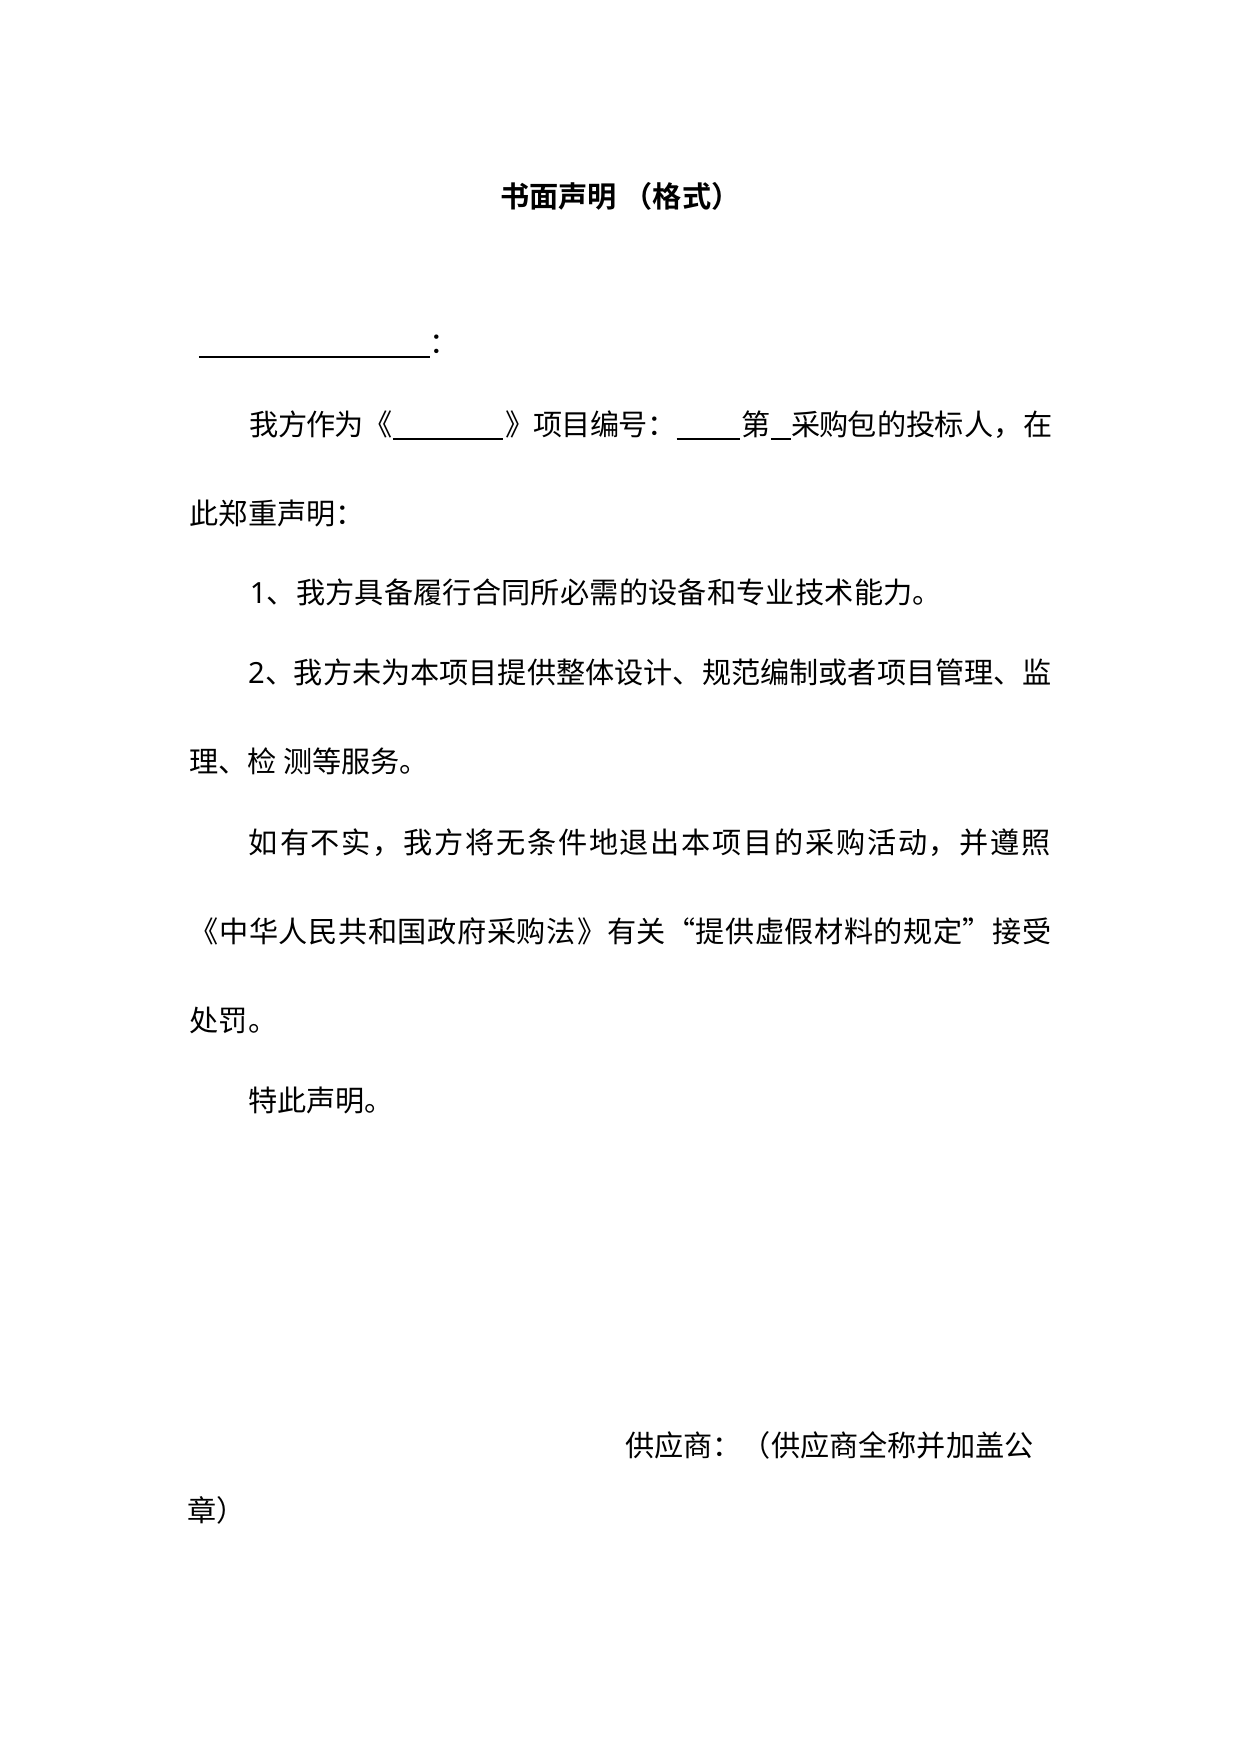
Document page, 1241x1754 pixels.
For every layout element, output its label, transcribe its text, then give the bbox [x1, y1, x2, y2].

text 2、我方未为本项目提供整体设计、规范编制或者项目管理、监理、检 测等服务。 [189, 638, 1052, 792]
text 1、我方具备履行合同所必需的设备和专业技术能力。 [249, 560, 1053, 625]
text 供应商：（供应商全称并加盖公章） [187, 1412, 1053, 1542]
text 如有不实，我方将无条件地退出本项目的采购活动，并遵照《中华人民共和国政府采购法》有关“提供虚假材料的规定”接受处罚。 [189, 808, 1052, 1051]
text 特此声明。 [248, 1067, 1053, 1132]
text 我方作为《 》项目编号： 第 采购包的投标人，在此郑重声明： [189, 390, 1053, 544]
text 书面声明 （格式） [187, 162, 1053, 227]
text ： [191, 308, 1053, 373]
